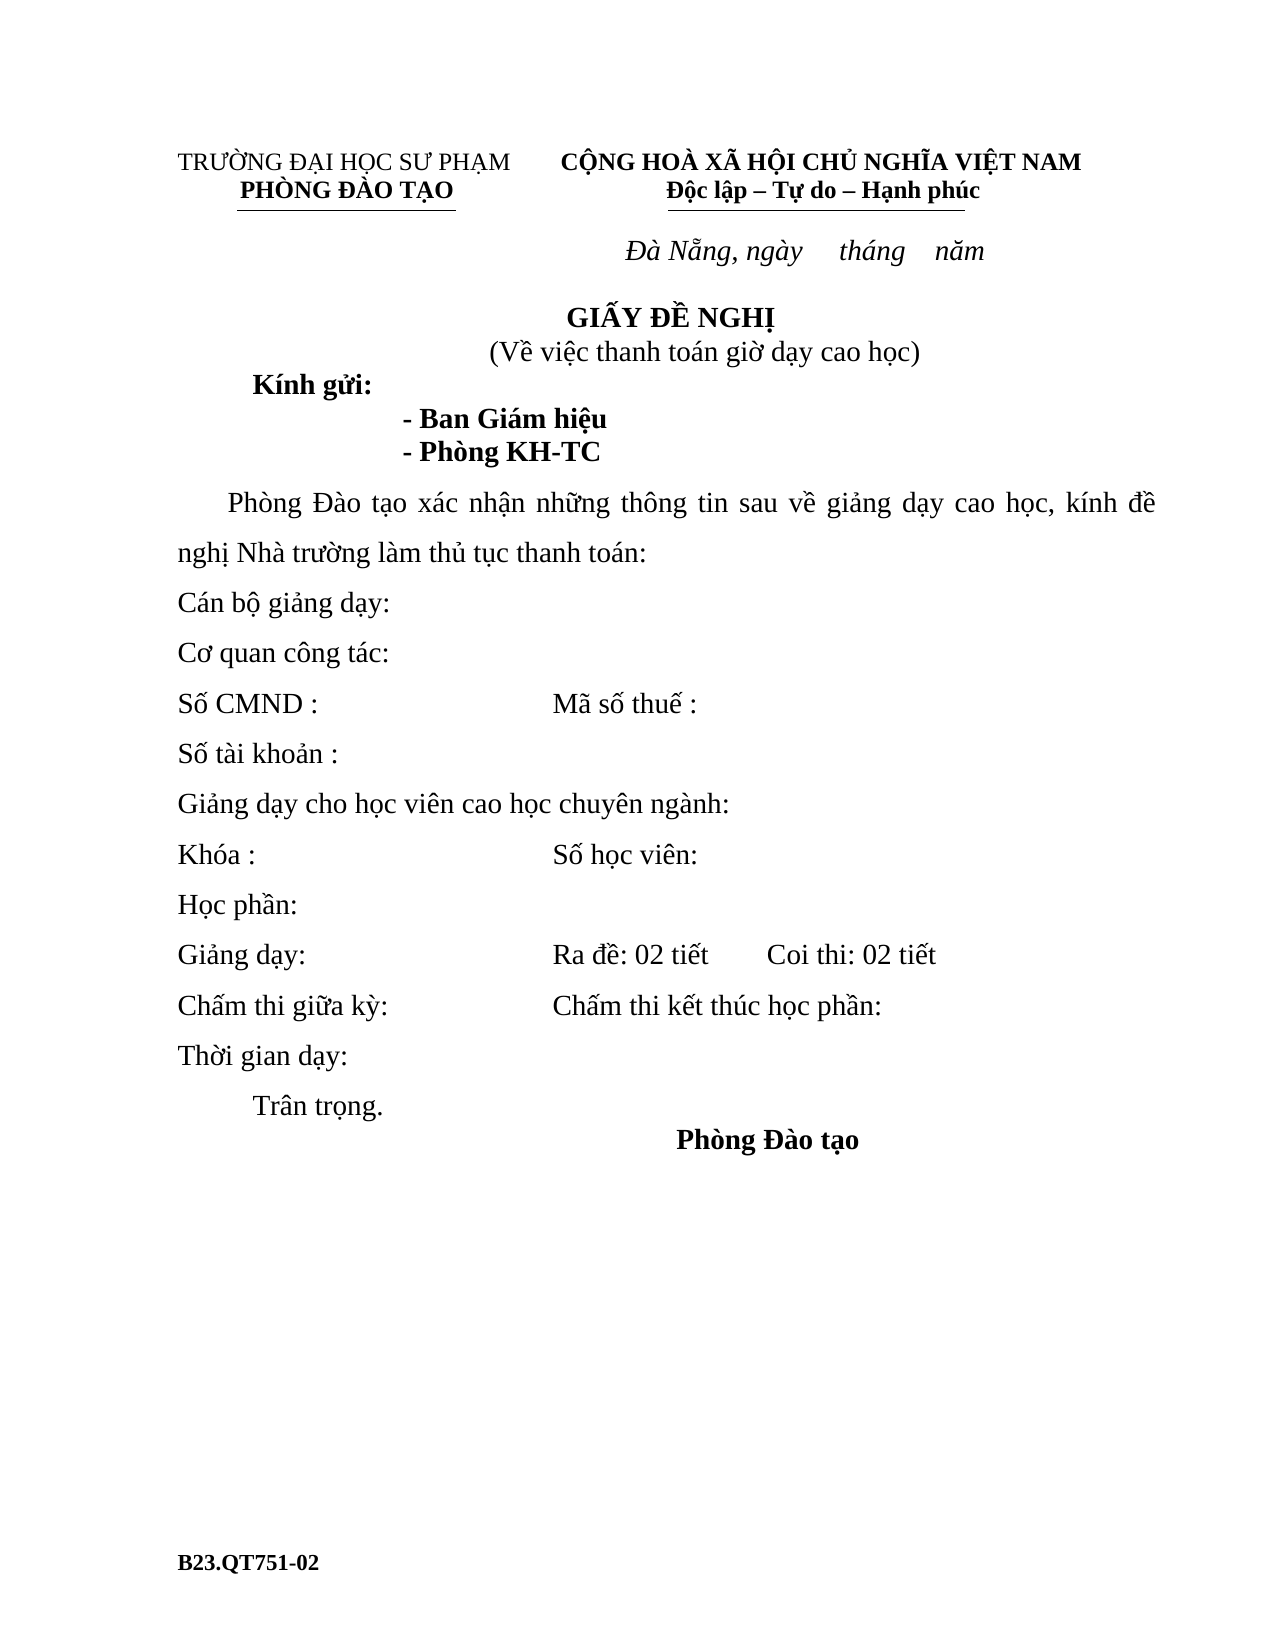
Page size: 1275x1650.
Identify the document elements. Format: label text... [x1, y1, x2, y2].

text PHÒNG ĐÀO TẠO Độc lập – Tự do – Hạnh phúc [60, 176, 1157, 204]
text Phòng Đào tạo [177, 1122, 1157, 1156]
text Cơ quan công tác: [177, 636, 1157, 669]
text Trân trọng. [177, 1088, 1157, 1122]
text Khóa : Số học viên: [177, 837, 1157, 870]
text Giảng dạy: Ra đề: 02 tiết Coi thi: 02 tiết [177, 937, 1157, 971]
text Học phần: [177, 887, 1157, 921]
text - Phòng KH-TC [402, 434, 1157, 468]
text Số CMND : Mã số thuế : [177, 686, 1157, 719]
text Chấm thi giữa kỳ: Chấm thi kết thúc học phần: [177, 988, 1157, 1021]
text Thời gian dạy: [177, 1038, 1157, 1072]
text Số tài khoản : [177, 736, 1157, 770]
text - Ban Giám hiệu [327, 401, 1157, 434]
text Giảng dạy cho học viên cao học chuyên ngành: [177, 787, 1157, 820]
text Đà Nẵng, ngày tháng năm [552, 233, 1197, 267]
text Kính gửi: [177, 367, 1157, 401]
text Cán bộ giảng dạy: [177, 585, 1157, 619]
text GIẤY ĐỀ NGHỊ [177, 300, 1157, 334]
text Phòng Đào tạo xác nhận những thông tin sau về giảng dạy cao học, kính đề nghị Nhà trường làm thủ tục thanh toán: [177, 485, 1157, 568]
text TRƯỜNG ĐẠI HỌC SƯ PHẠM CỘNG HOÀ XÃ HỘI CHỦ NGHĨA VIỆT NAM [177, 147, 1157, 176]
text (Về việc thanh toán giờ dạy cao học) [252, 334, 1157, 367]
